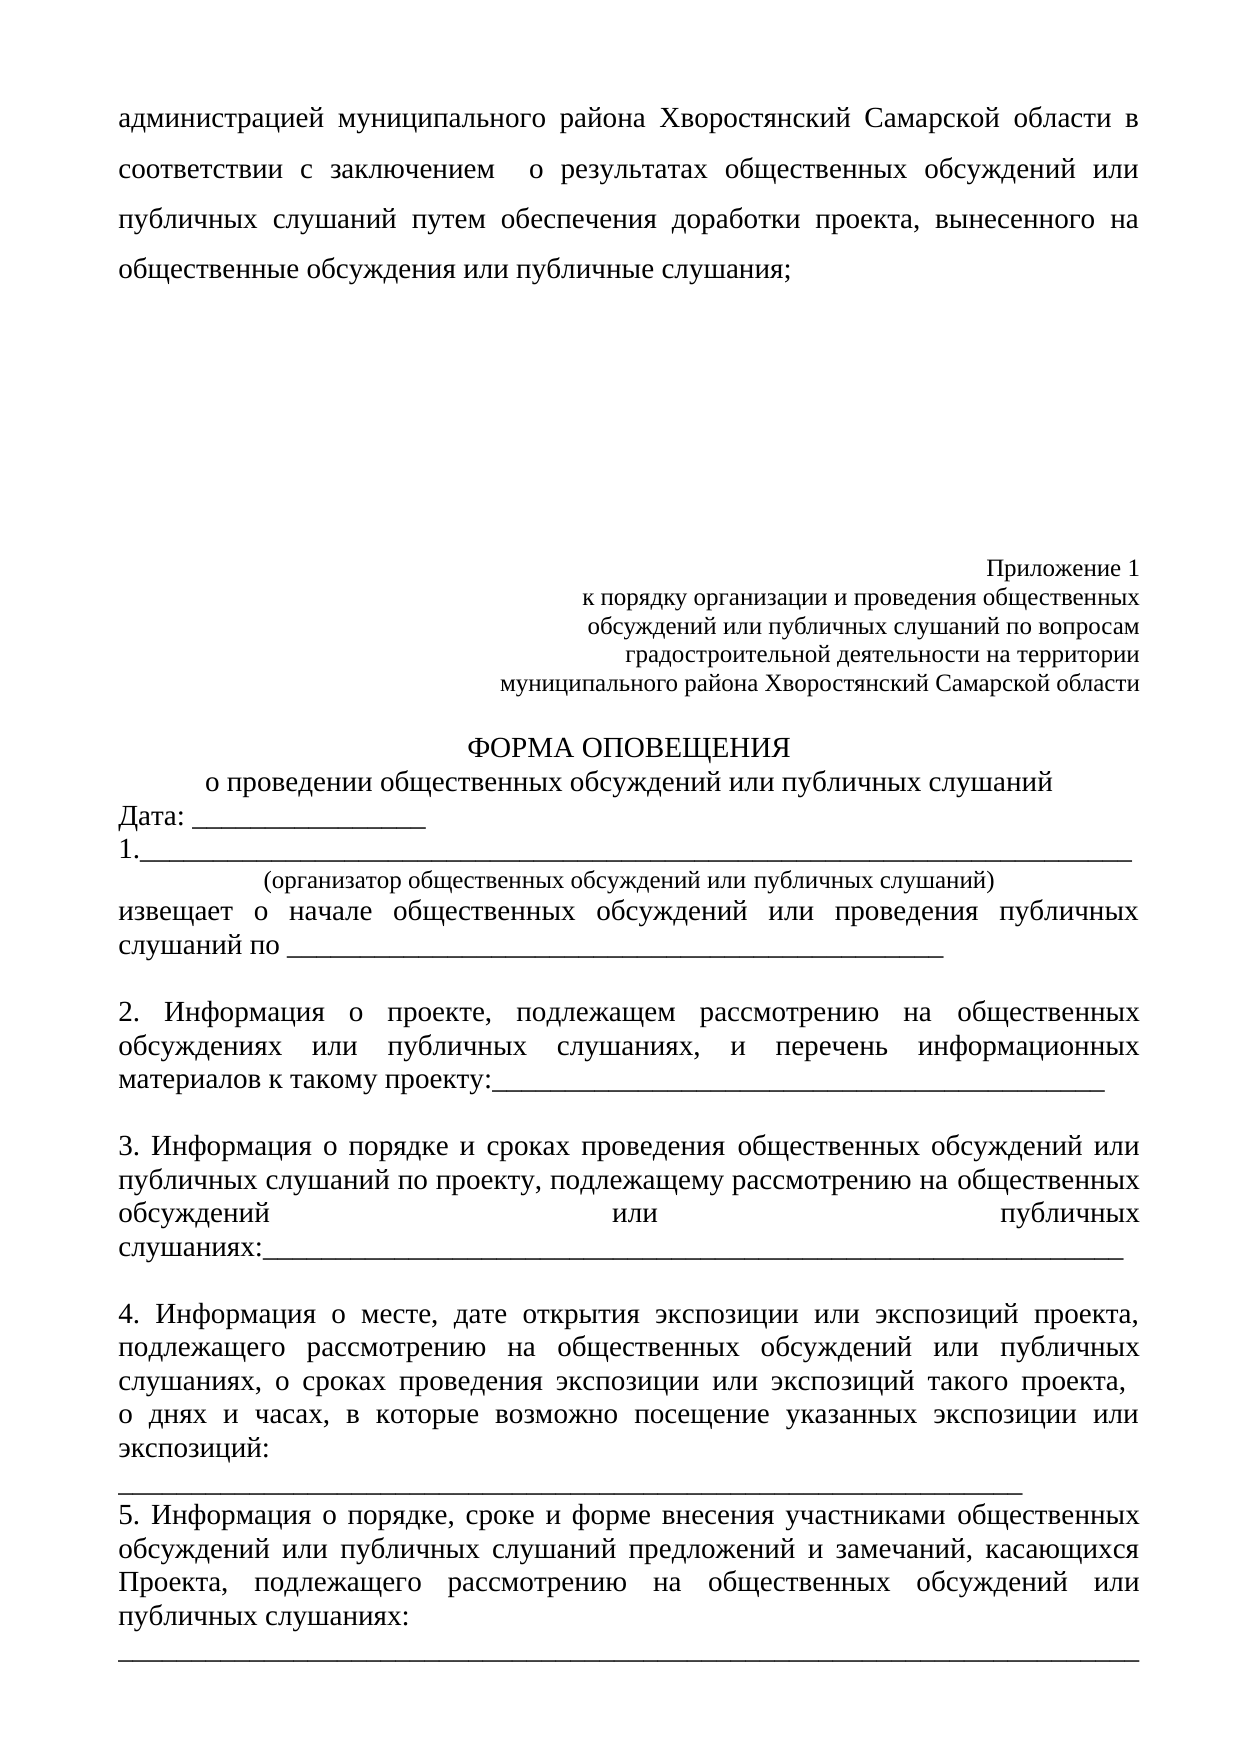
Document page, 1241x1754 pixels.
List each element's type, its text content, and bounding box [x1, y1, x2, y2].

text муниципального района Хворостянский Самарской области [118, 668, 1140, 697]
text о проведении общественных обсуждений или публичных слушаний [118, 764, 1140, 798]
text 4. Информация о месте, дате открытия экспозиции или экспозиций проекта, подлежащего рассмотрению на общественных обсуждений или публичных слушаниях, о сроках проведения экспозиции или экспозиций такого проекта, о днях и часах, в которые возможно посещение указанных экспозиции или экспозиций: [118, 1296, 1140, 1464]
text 2. Информация о проекте, подлежащем рассмотрению на общественных обсуждениях или публичных слушаниях, и перечень информационных материалов к такому проекту:__________________________________________ [118, 994, 1140, 1095]
text 5. Информация о порядке, сроке и форме внесения участниками общественных обсуждений или публичных слушаний предложений и замечаний, касающихся Проекта, подлежащего рассмотрению на общественных обсуждений или публичных слушаниях: [118, 1497, 1140, 1631]
text ______________________________________________________________ [118, 1464, 1140, 1497]
text 1.____________________________________________________________________ [118, 831, 1140, 865]
text ______________________________________________________________________ [118, 1631, 1140, 1665]
text обсуждений или публичных слушаний по вопросам [118, 611, 1140, 639]
text градостроительной деятельности на территории [118, 639, 1140, 668]
text (организатор общественных обсуждений или публичных слушаний) [118, 865, 1140, 893]
text к порядку организации и проведения общественных [118, 582, 1140, 611]
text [118, 100, 1140, 285]
text Приложение 1 [118, 553, 1140, 582]
text Дата: ________________ [118, 798, 1140, 831]
text извещает о начале общественных обсуждений или проведения публичных слушаний по _____________________________________________ [118, 893, 1140, 961]
text 3. Информация о порядке и сроках проведения общественных обсуждений или публичных слушаний по проекту, подлежащему рассмотрению на общественных обсуждений или публичных слушаниях:___________________________________________________________ [118, 1128, 1140, 1262]
text ФОРМА ОПОВЕЩЕНИЯ [118, 731, 1140, 764]
